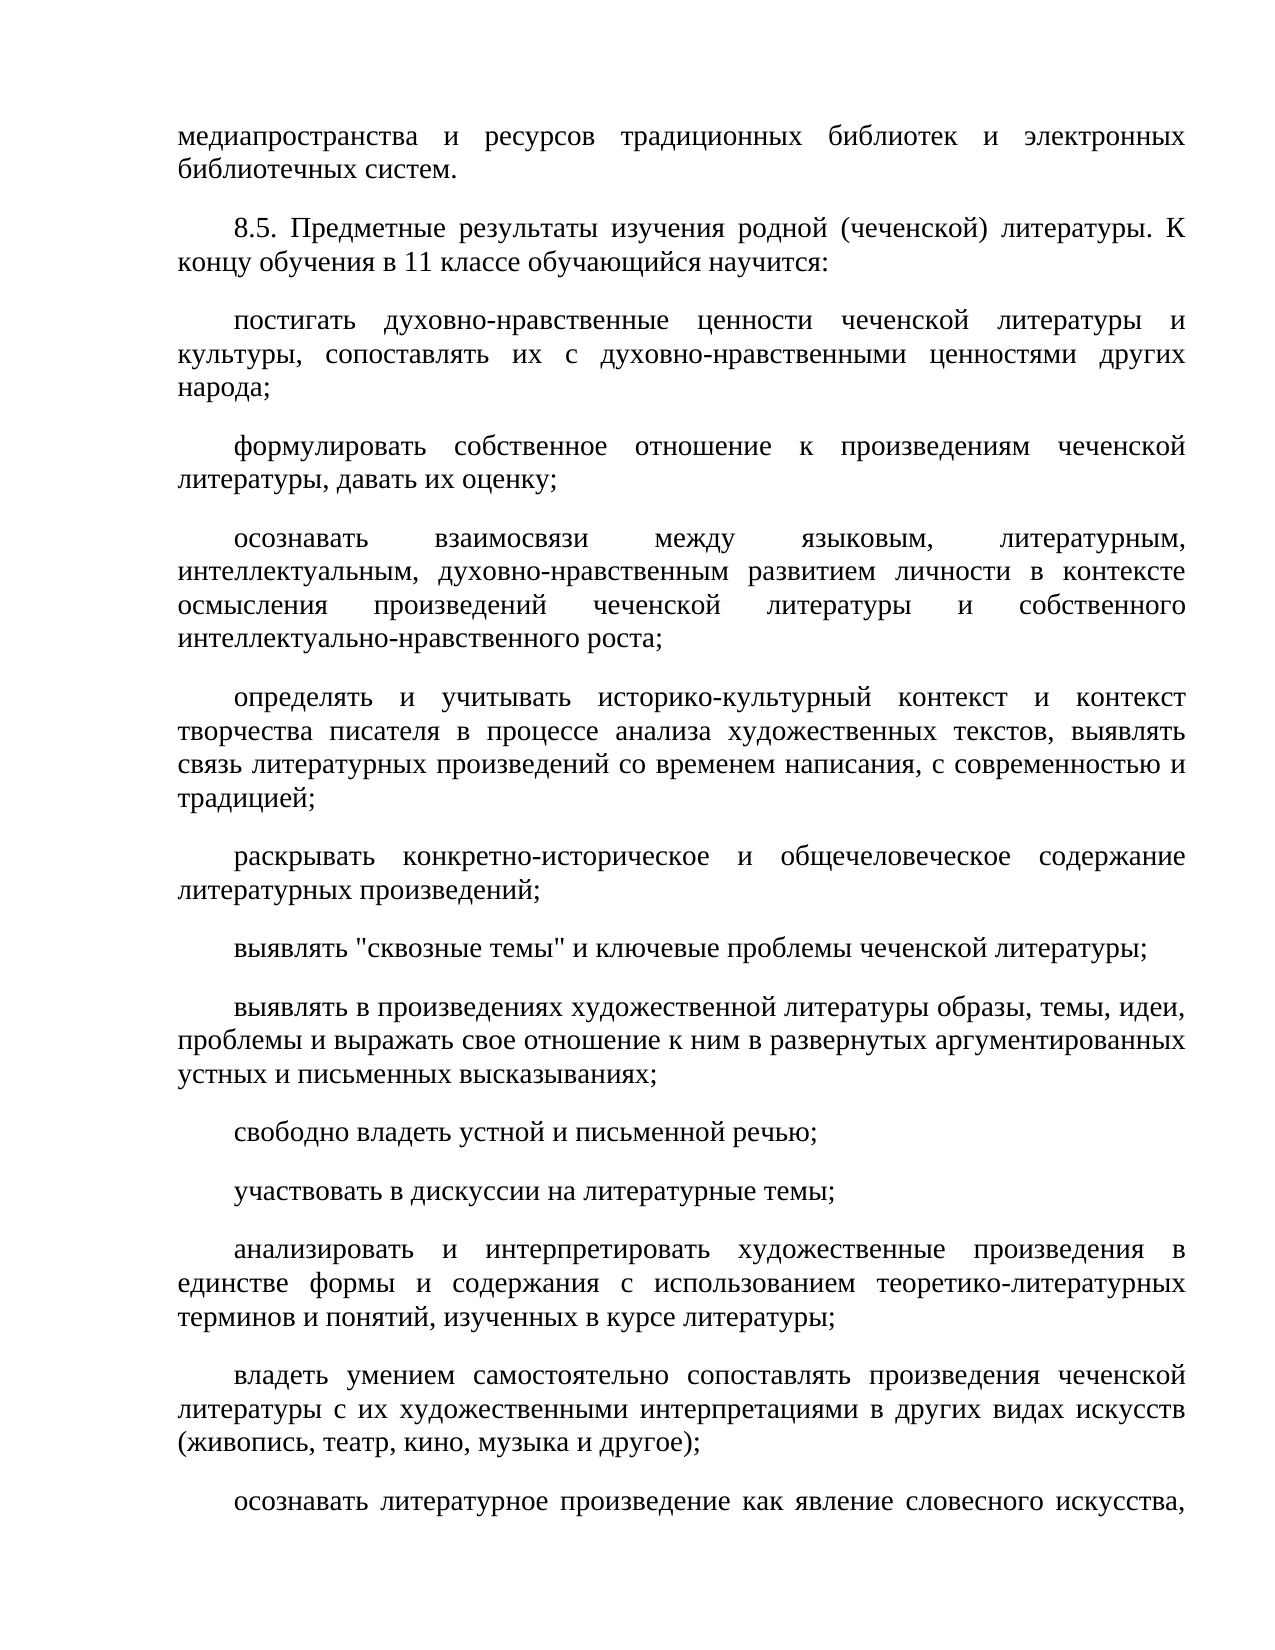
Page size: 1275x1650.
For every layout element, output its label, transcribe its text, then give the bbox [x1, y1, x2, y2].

text 8.5. Предметные результаты изучения родной (чеченской) литературы. К концу обучения в 11 классе обучающийся научится: [177, 210, 1186, 277]
text участвовать в дискуссии на литературные темы; [177, 1173, 1186, 1207]
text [177, 118, 1186, 185]
text определять и учитывать историко-культурный контекст и контекст творчества писателя в процессе анализа художественных текстов, выявлять связь литературных произведений со временем написания, с современностью и традицией; [177, 679, 1186, 813]
text владеть умением самостоятельно сопоставлять произведения чеченской литературы с их художественными интерпретациями в других видах искусств (живопись, театр, кино, музыка и другое); [177, 1357, 1186, 1458]
text свободно владеть устной и письменной речью; [177, 1114, 1186, 1148]
text выявлять в произведениях художественной литературы образы, темы, идеи, проблемы и выражать свое отношение к ним в развернутых аргументированных устных и письменных высказываниях; [177, 989, 1186, 1089]
text анализировать и интерпретировать художественные произведения в единстве формы и содержания с использованием теоретико-литературных терминов и понятий, изученных в курсе литературы; [177, 1232, 1186, 1332]
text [177, 1483, 1186, 1516]
text постигать духовно-нравственные ценности чеченской литературы и культуры, сопоставлять их с духовно-нравственными ценностями других народа; [177, 302, 1186, 403]
text раскрывать конкретно-историческое и общечеловеческое содержание литературных произведений; [177, 838, 1186, 905]
text осознавать взаимосвязи между языковым, литературным, интеллектуальным, духовно-нравственным развитием личности в контексте осмысления произведений чеченской литературы и собственного интеллектуально-нравственного роста; [177, 520, 1186, 654]
text выявлять "сквозные темы" и ключевые проблемы чеченской литературы; [177, 930, 1186, 964]
text формулировать собственное отношение к произведениям чеченской литературы, давать их оценку; [177, 428, 1186, 495]
